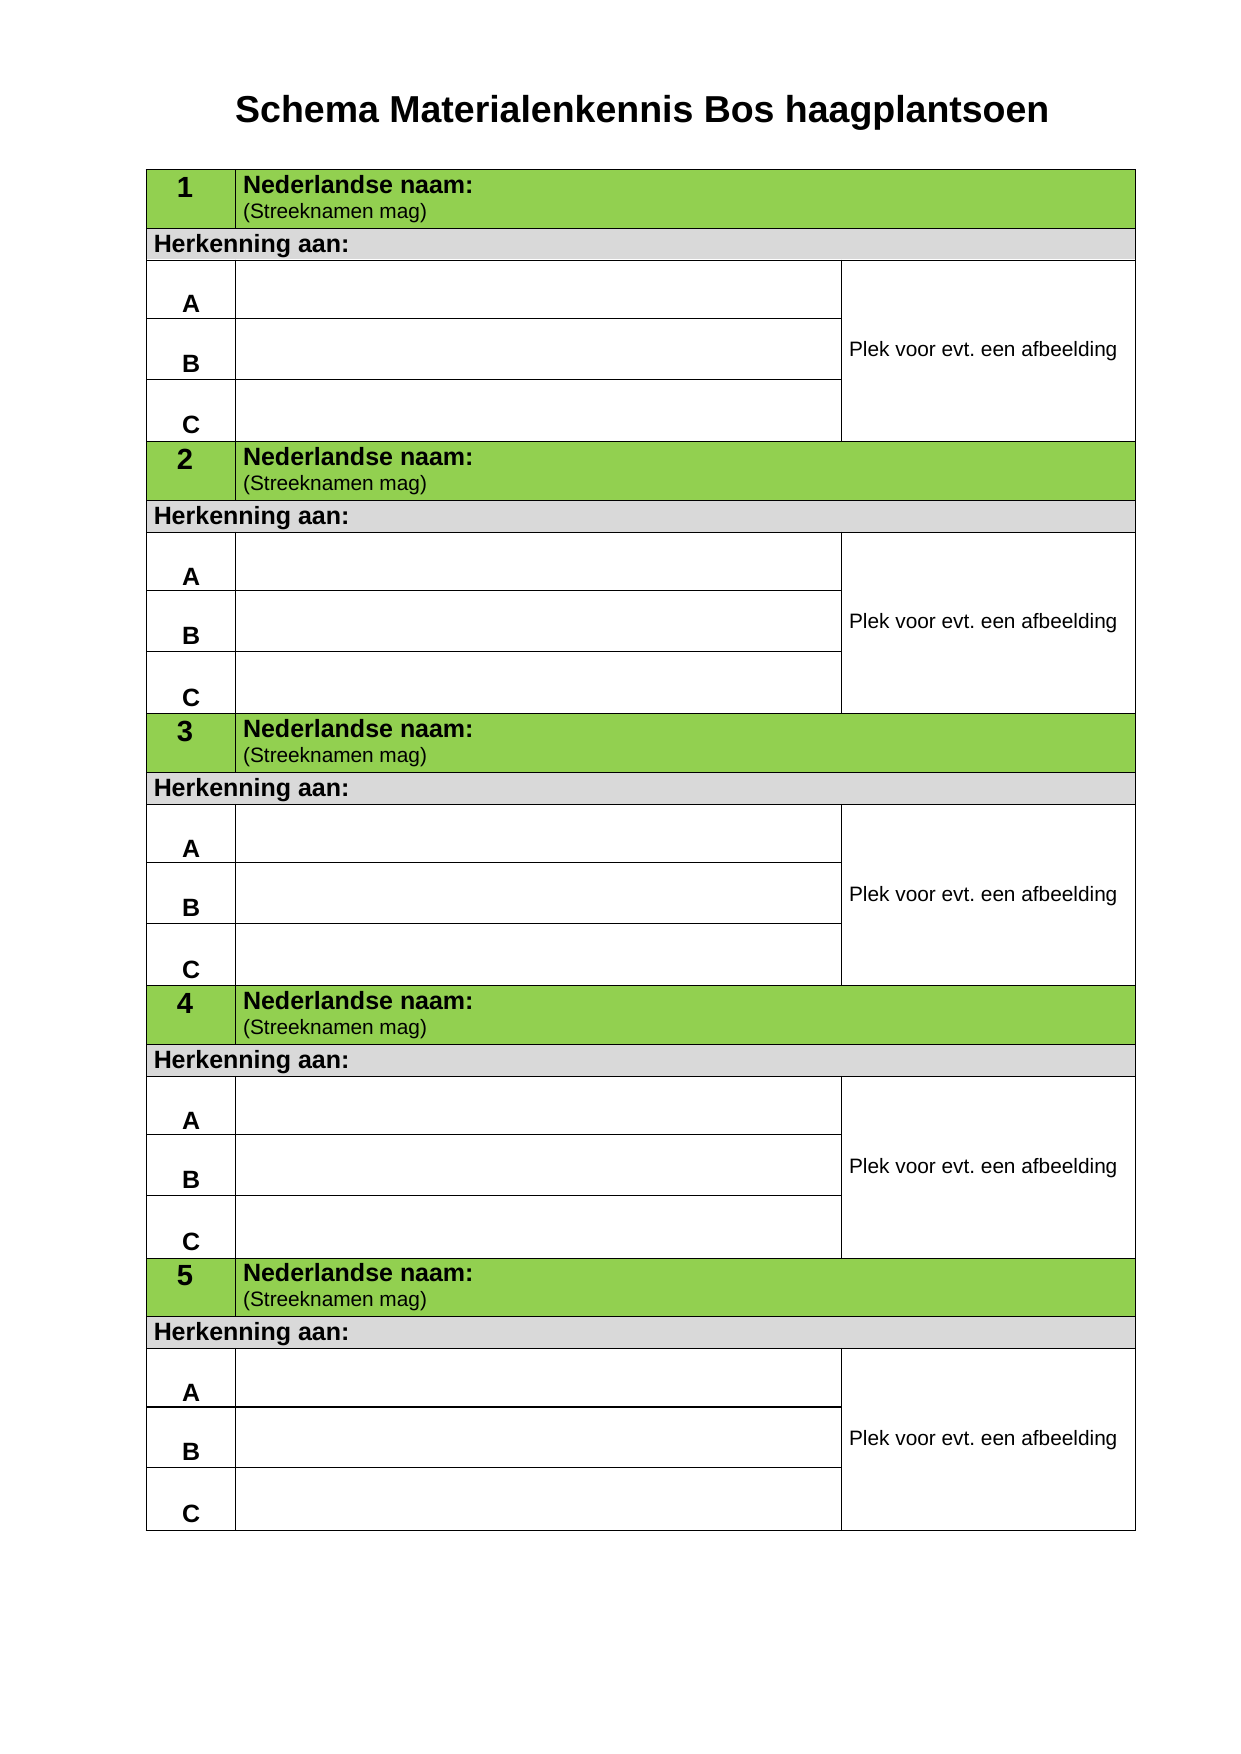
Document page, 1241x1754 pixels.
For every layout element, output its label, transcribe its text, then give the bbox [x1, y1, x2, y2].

table_cell Herkenning aan: [147, 773, 1135, 804]
table_cell C [147, 1468, 235, 1529]
table_cell A [147, 533, 235, 590]
table_cell B [147, 1408, 235, 1467]
table_cell 2 [147, 442, 235, 500]
table_cell [236, 591, 841, 651]
table_cell B [147, 1135, 235, 1195]
table_cell A [147, 261, 235, 318]
table_cell Herkenning aan: [147, 229, 1135, 259]
table_cell [236, 533, 841, 590]
table_cell Plek voor evt. een afbeelding [842, 805, 1135, 985]
table_cell Nederlandse naam: (Streeknamen mag) [236, 986, 1135, 1044]
table_cell [236, 805, 841, 862]
table_cell [236, 1196, 841, 1257]
table_cell [236, 1408, 841, 1467]
table_cell 3 [147, 714, 235, 772]
table_cell [236, 1135, 841, 1195]
table_cell [236, 1349, 841, 1406]
table_cell [236, 652, 841, 713]
table_header Nederlandse naam: (Streeknamen mag) [236, 170, 1135, 228]
table_cell [236, 380, 841, 441]
table_cell A [147, 1349, 235, 1406]
table_cell [236, 1468, 841, 1529]
table_cell Plek voor evt. een afbeelding [842, 1349, 1135, 1529]
table_cell B [147, 863, 235, 923]
table_cell Herkenning aan: [147, 1317, 1135, 1348]
table_cell [236, 1077, 841, 1134]
table_cell C [147, 652, 235, 713]
table_cell [236, 863, 841, 923]
table_header 1 [147, 170, 235, 228]
table_cell [236, 924, 841, 985]
table_cell A [147, 1077, 235, 1134]
table_cell C [147, 1196, 235, 1257]
table_cell Herkenning aan: [147, 501, 1135, 532]
table_cell Plek voor evt. een afbeelding [842, 1077, 1135, 1257]
table_cell Plek voor evt. een afbeelding [842, 533, 1135, 713]
table_cell C [147, 380, 235, 441]
table_cell 4 [147, 986, 235, 1044]
table_cell B [147, 591, 235, 651]
table_cell Nederlandse naam: (Streeknamen mag) [236, 442, 1135, 500]
table_cell B [147, 319, 235, 379]
table_cell Nederlandse naam: (Streeknamen mag) [236, 1259, 1135, 1316]
table_cell Plek voor evt. een afbeelding [842, 261, 1135, 441]
table_cell Nederlandse naam: (Streeknamen mag) [236, 714, 1135, 772]
text Schema Materialenkennis Bos haagplantsoen [148, 87, 1137, 131]
table_cell Herkenning aan: [147, 1045, 1135, 1076]
table_cell [236, 319, 841, 379]
table_cell [236, 261, 841, 318]
table_cell 5 [147, 1259, 235, 1316]
table_cell A [147, 805, 235, 862]
table_cell C [147, 924, 235, 985]
